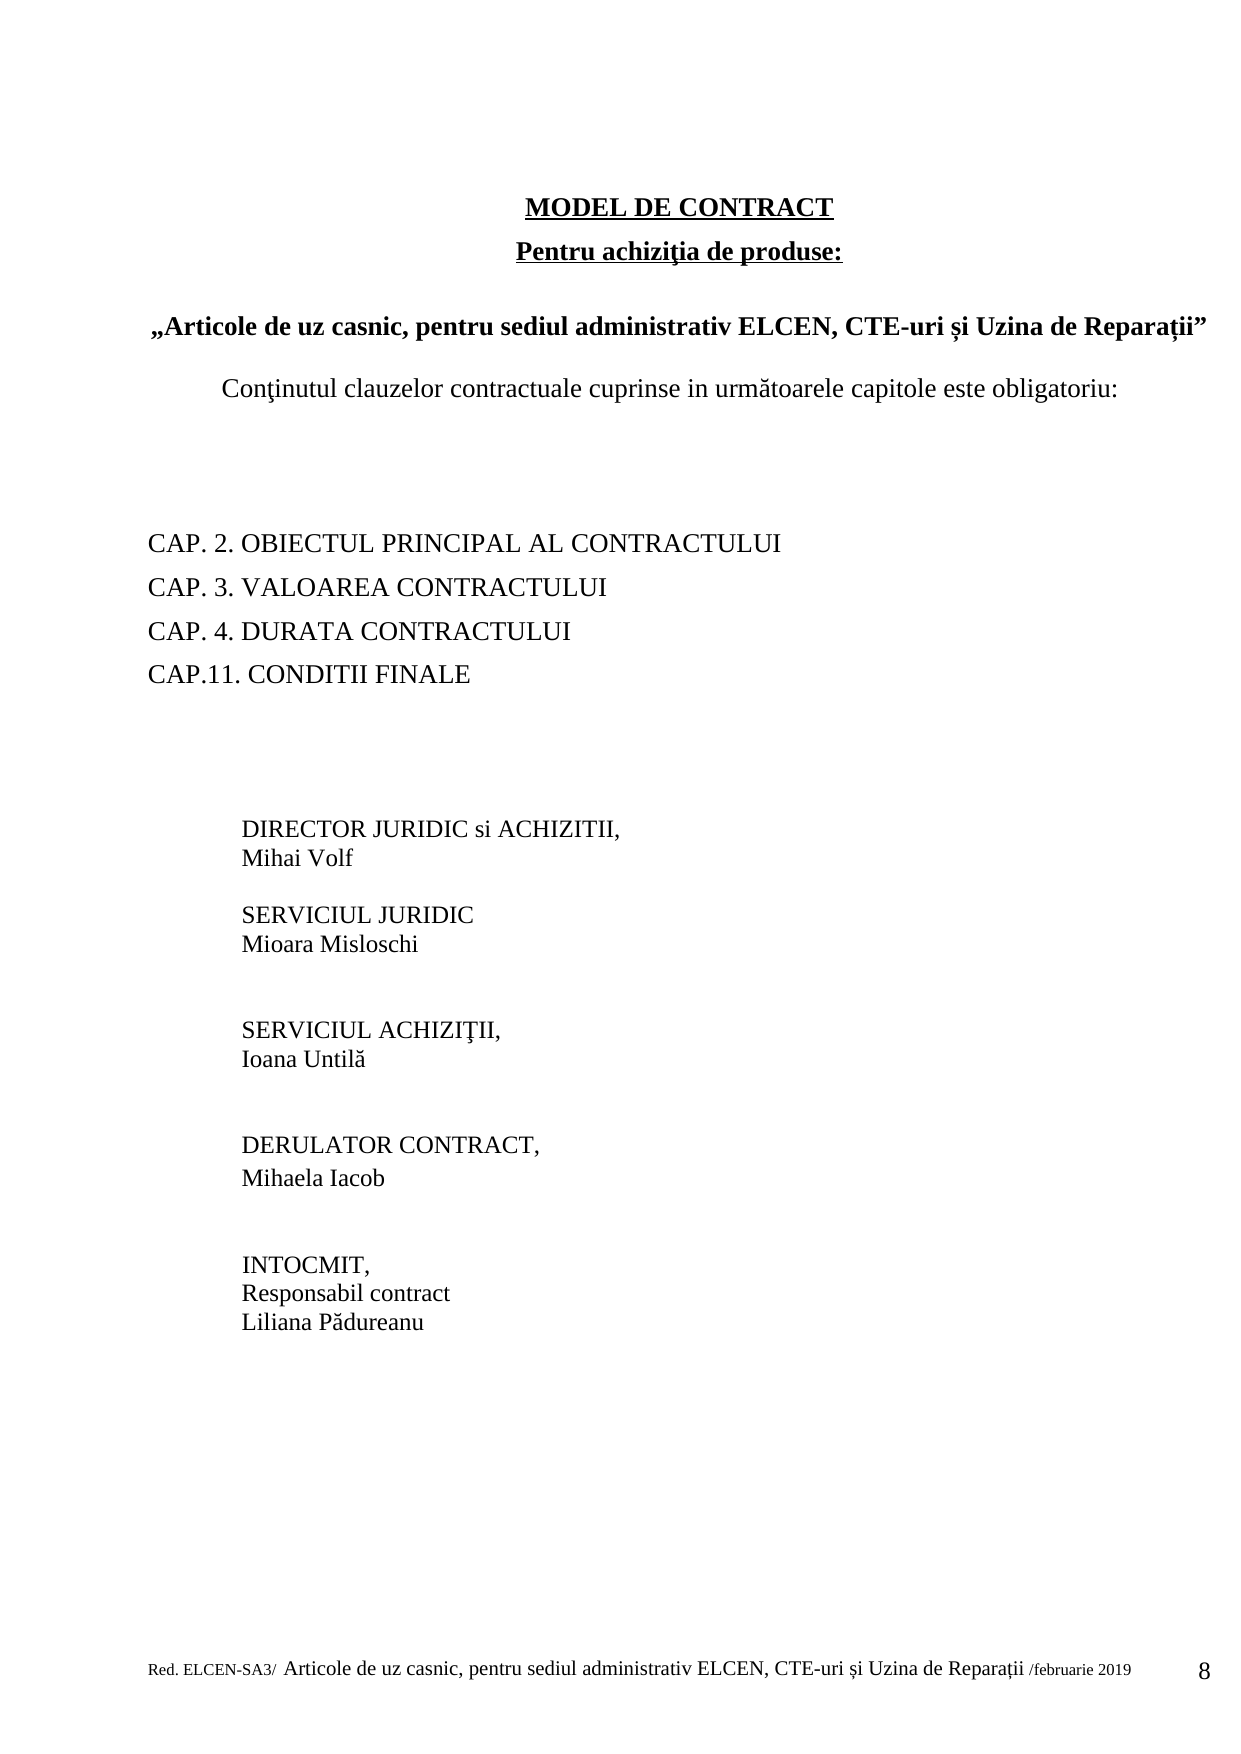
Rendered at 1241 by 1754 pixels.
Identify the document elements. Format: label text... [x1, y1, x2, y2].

text Mihaela Iacob [241, 1163, 1211, 1192]
text Mioara Misloschi [241, 929, 1211, 958]
text CAP. 4. DURATA CONTRACTULUI [148, 615, 1211, 646]
text SERVICIUL JURIDIC [241, 901, 1211, 929]
text CAP.11. CONDITII FINALE [148, 658, 1211, 690]
text CAP. 3. VALOAREA CONTRACTULUI [148, 571, 1211, 602]
text Conţinutul clauzelor contractuale cuprinse in următoarele capitole este obligatoriu: [148, 372, 1211, 403]
text Responsabil contract [168, 1278, 1211, 1307]
subtitle MODEL DE CONTRACT [148, 191, 1211, 222]
text „Articole de uz casnic, pentru sediul administrativ ELCEN, CTE-uri și Uzina de Reparații” [148, 309, 1211, 341]
text Intocmit, [148, 1250, 1211, 1278]
text Mihai Volf [241, 843, 1211, 872]
subtitle Pentru achiziţia de produse: [148, 235, 1211, 266]
text SERVICIUL ACHIZIŢII, [241, 1016, 1211, 1044]
text Derulator contract, [241, 1131, 1211, 1159]
text Liliana Pădureanu [168, 1307, 1211, 1336]
text DIRECTOR JURIDIC si ACHIZITII, [241, 814, 1211, 843]
text CAP. 2. OBIECTUL PRINCIPAL AL CONTRACTULUI [148, 528, 1211, 559]
text Ioana Untilă [241, 1044, 1211, 1073]
